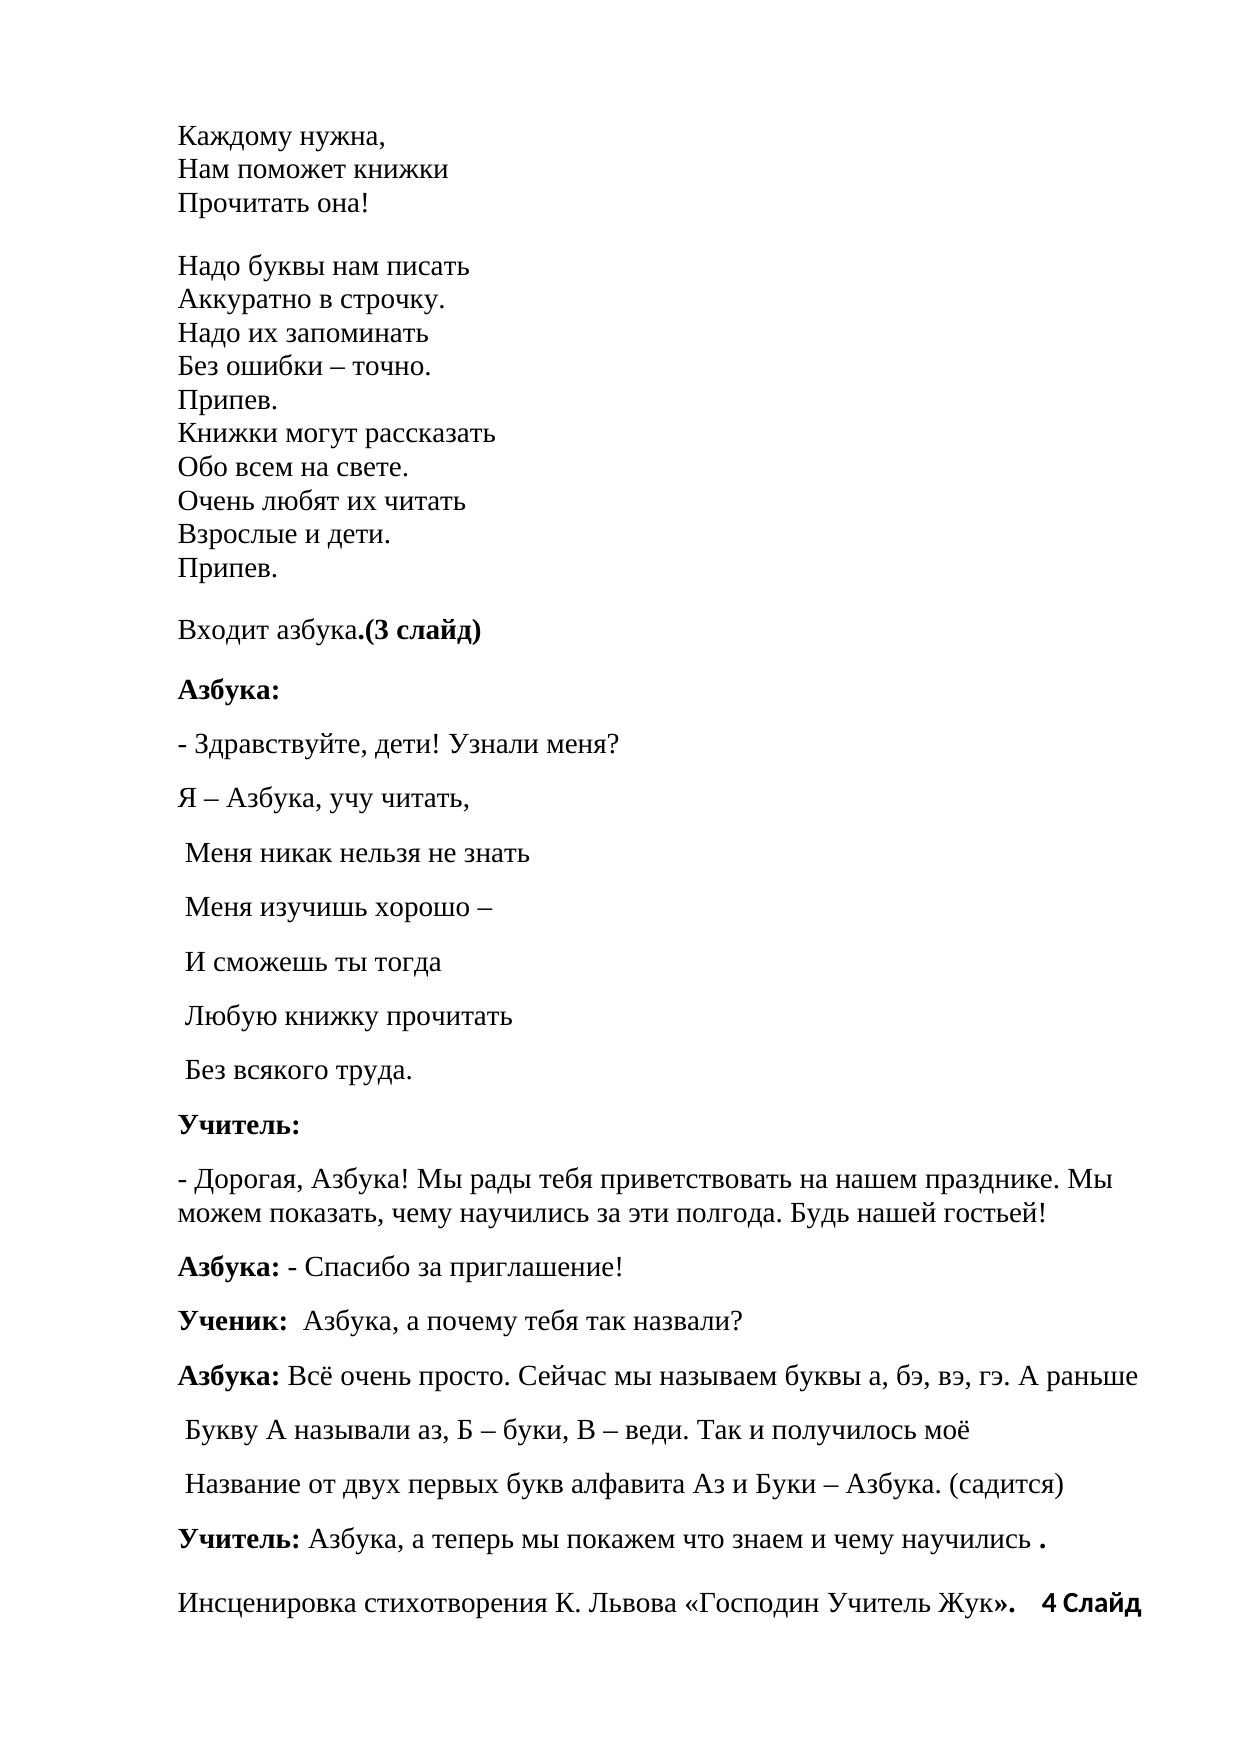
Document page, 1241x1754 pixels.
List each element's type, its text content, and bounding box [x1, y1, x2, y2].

text - Здравствуйте, дети! Узнали меня? [177, 726, 1152, 760]
text Учитель: Азбука, а теперь мы покажем что знаем и чему научились . [177, 1521, 1152, 1554]
text Учитель: [177, 1107, 1152, 1140]
text Я – Азбука, учу читать, [177, 781, 1152, 814]
text - Дорогая, Азбука! Мы рады тебя приветствовать на нашем празднике. Мы можем показать, чему научились за эти полгода. Будь нашей гостьей! [177, 1161, 1152, 1228]
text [177, 118, 1152, 219]
text Надо буквы нам писать Аккуратно в строчку. Надо их запоминать Без ошибки – точно. Припев. Книжки могут рассказать Обо всем на свете. Очень любят их читать Взрослые и дети. Припев. [177, 248, 1152, 583]
text И сможешь ты тогда [177, 944, 1152, 977]
text Любую книжку прочитать [177, 998, 1152, 1032]
text Букву А называли аз, Б – буки, В – веди. Так и получилось моё [177, 1412, 1152, 1446]
text Азбука: [177, 672, 1152, 705]
text Азбука: - Спасибо за приглашение! [177, 1249, 1152, 1283]
text Азбука: Всё очень просто. Сейчас мы называем буквы а, бэ, вэ, гэ. А раньше [177, 1358, 1152, 1391]
text Входит азбука.(3 слайд) [177, 612, 1152, 646]
text Инсценировка стихотворения К. Львова «Господин Учитель Жук». 4 Слайд [177, 1584, 1152, 1619]
text Меня изучишь хорошо – [177, 889, 1152, 923]
text Ученик: Азбука, а почему тебя так назвали? [177, 1303, 1152, 1337]
text Название от двух первых букв алфавита Аз и Буки – Азбука. (садится) [177, 1467, 1152, 1500]
text Без всякого труда. [177, 1052, 1152, 1086]
text Меня никак нельзя не знать [177, 835, 1152, 868]
